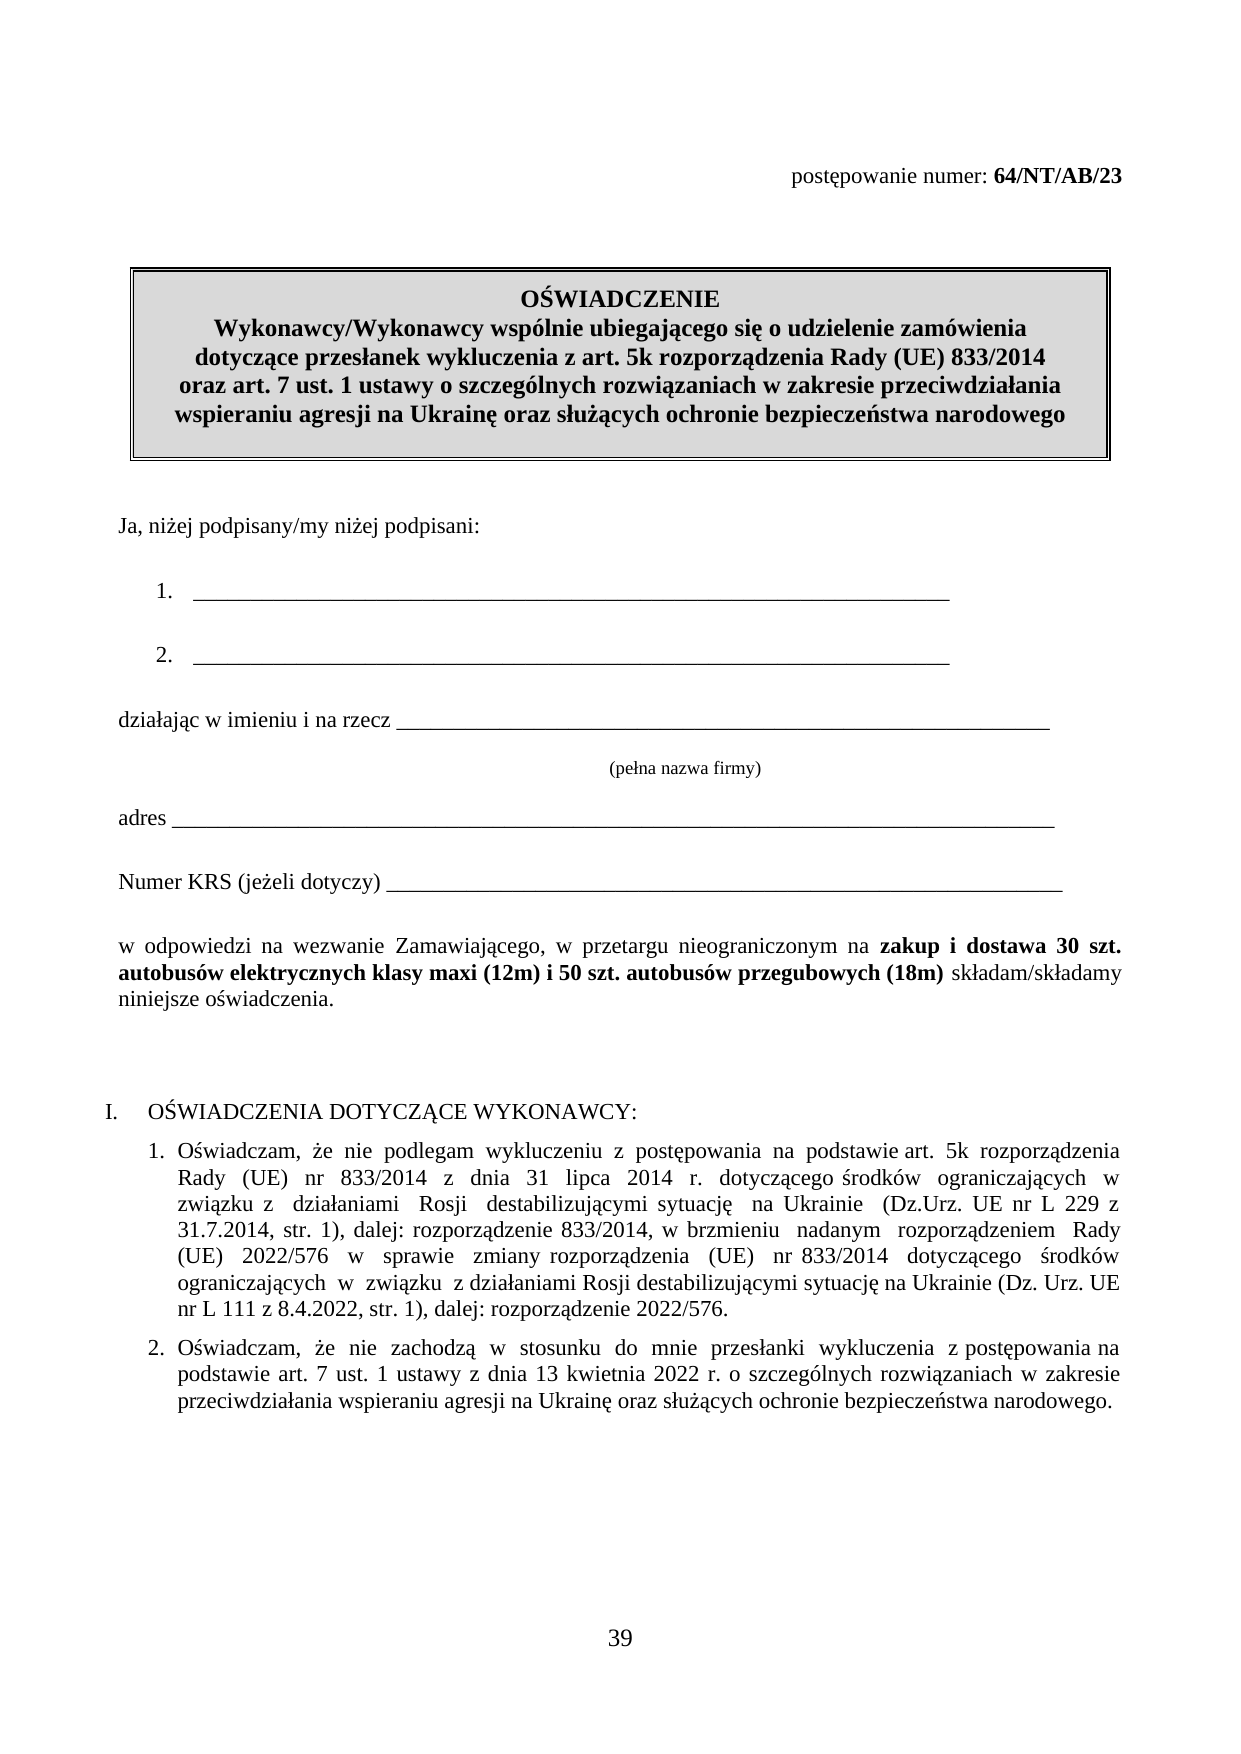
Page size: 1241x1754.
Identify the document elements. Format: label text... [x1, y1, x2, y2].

list Oświadczam, że nie zachodzą w stosunku do mnie przesłanki wykluczenia z postępowania na podstawie art. 7 ust. 1 ustawy z dnia 13 kwietnia 2022 r. o szczególnych rozwiązaniach w zakresie przeciwdziałania wspieraniu agresji na Ukrainę oraz służących ochronie bezpieczeństwa narodowego. [148, 1334, 1122, 1413]
list __________________________________________________________________ [156, 577, 1122, 603]
list Oświadczam, że nie podlegam wykluczeniu z postępowania na podstawie art. 5k rozporządzenia Rady (UE) nr 833/2014 z dnia 31 lipca 2014 r. dotyczącego środków ograniczających w związku z działaniami Rosji destabilizującymi sytuację na Ukrainie (Dz.Urz. UE nr L 229 z 31.7.2014, str. 1), dalej: rozporządzenie 833/2014, w brzmieniu nadanym rozporządzeniem Rady (UE) 2022/576 w sprawie zmiany rozporządzenia (UE) nr 833/2014 dotyczącego środków ograniczających w związku z działaniami Rosji destabilizującymi sytuację na Ukrainie (Dz. Urz. UE nr L 111 z 8.4.2022, str. 1), dalej: rozporządzenie 2022/576. [148, 1137, 1122, 1322]
text Numer KRS (jeżeli dotyczy) ___________________________________________________________ [118, 868, 1122, 894]
text w odpowiedzi na wezwanie Zamawiającego, w przetargu nieograniczonym na zakup i dostawa 30 szt. autobusów elektrycznych klasy maxi (12m) i 50 szt. autobusów przegubowych (18m) składam/składamy niniejsze oświadczenia. [118, 932, 1122, 1012]
text adres _____________________________________________________________________________ [118, 803, 1122, 830]
text działając w imieniu i na rzecz _________________________________________________________ [118, 706, 1122, 732]
text Ja, niżej podpisany/my niżej podpisani: [118, 512, 1122, 538]
list OŚWIADCZENIA DOTYCZĄCE WYKONAWCY: [118, 1098, 1122, 1125]
text postępowanie numer: 64/NT/AB/23 [118, 163, 1122, 189]
text (pełna nazwa firmy) [118, 757, 1122, 778]
list __________________________________________________________________ [156, 641, 1122, 667]
table_header OŚWIADCZENIE Wykonawcy/Wykonawcy wspólnie ubiegającego się o udzielenie zamówienia dotyczące przesłanek wykluczenia z art. 5k rozporządzenia Rady (UE) 833/2014 oraz art. 7 ust. 1 ustawy o szczególnych rozwiązaniach w zakresie przeciwdziałania wspieraniu agresji na Ukrainę oraz służących ochronie bezpieczeństwa narodowego [134, 272, 1106, 457]
